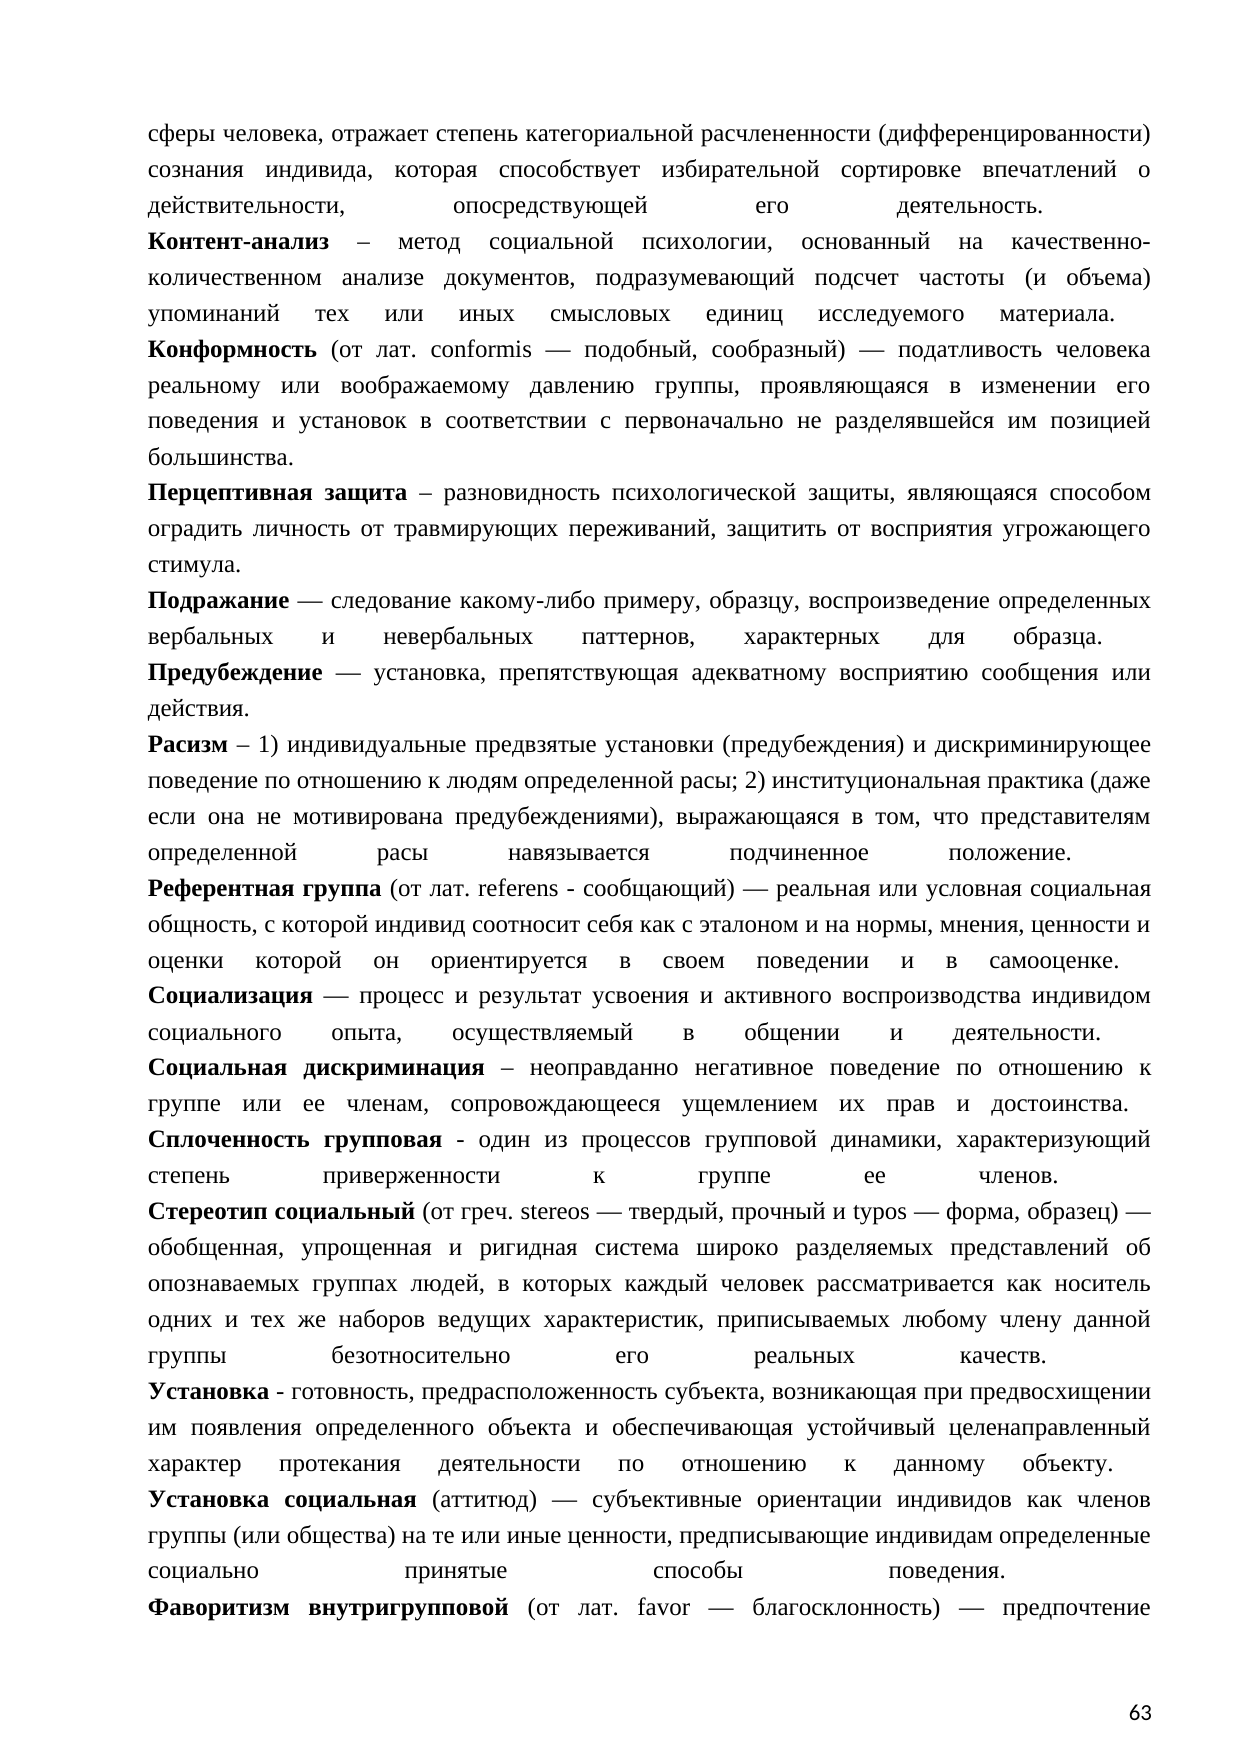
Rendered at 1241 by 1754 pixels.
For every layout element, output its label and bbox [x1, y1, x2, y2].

text [148, 118, 1152, 1620]
